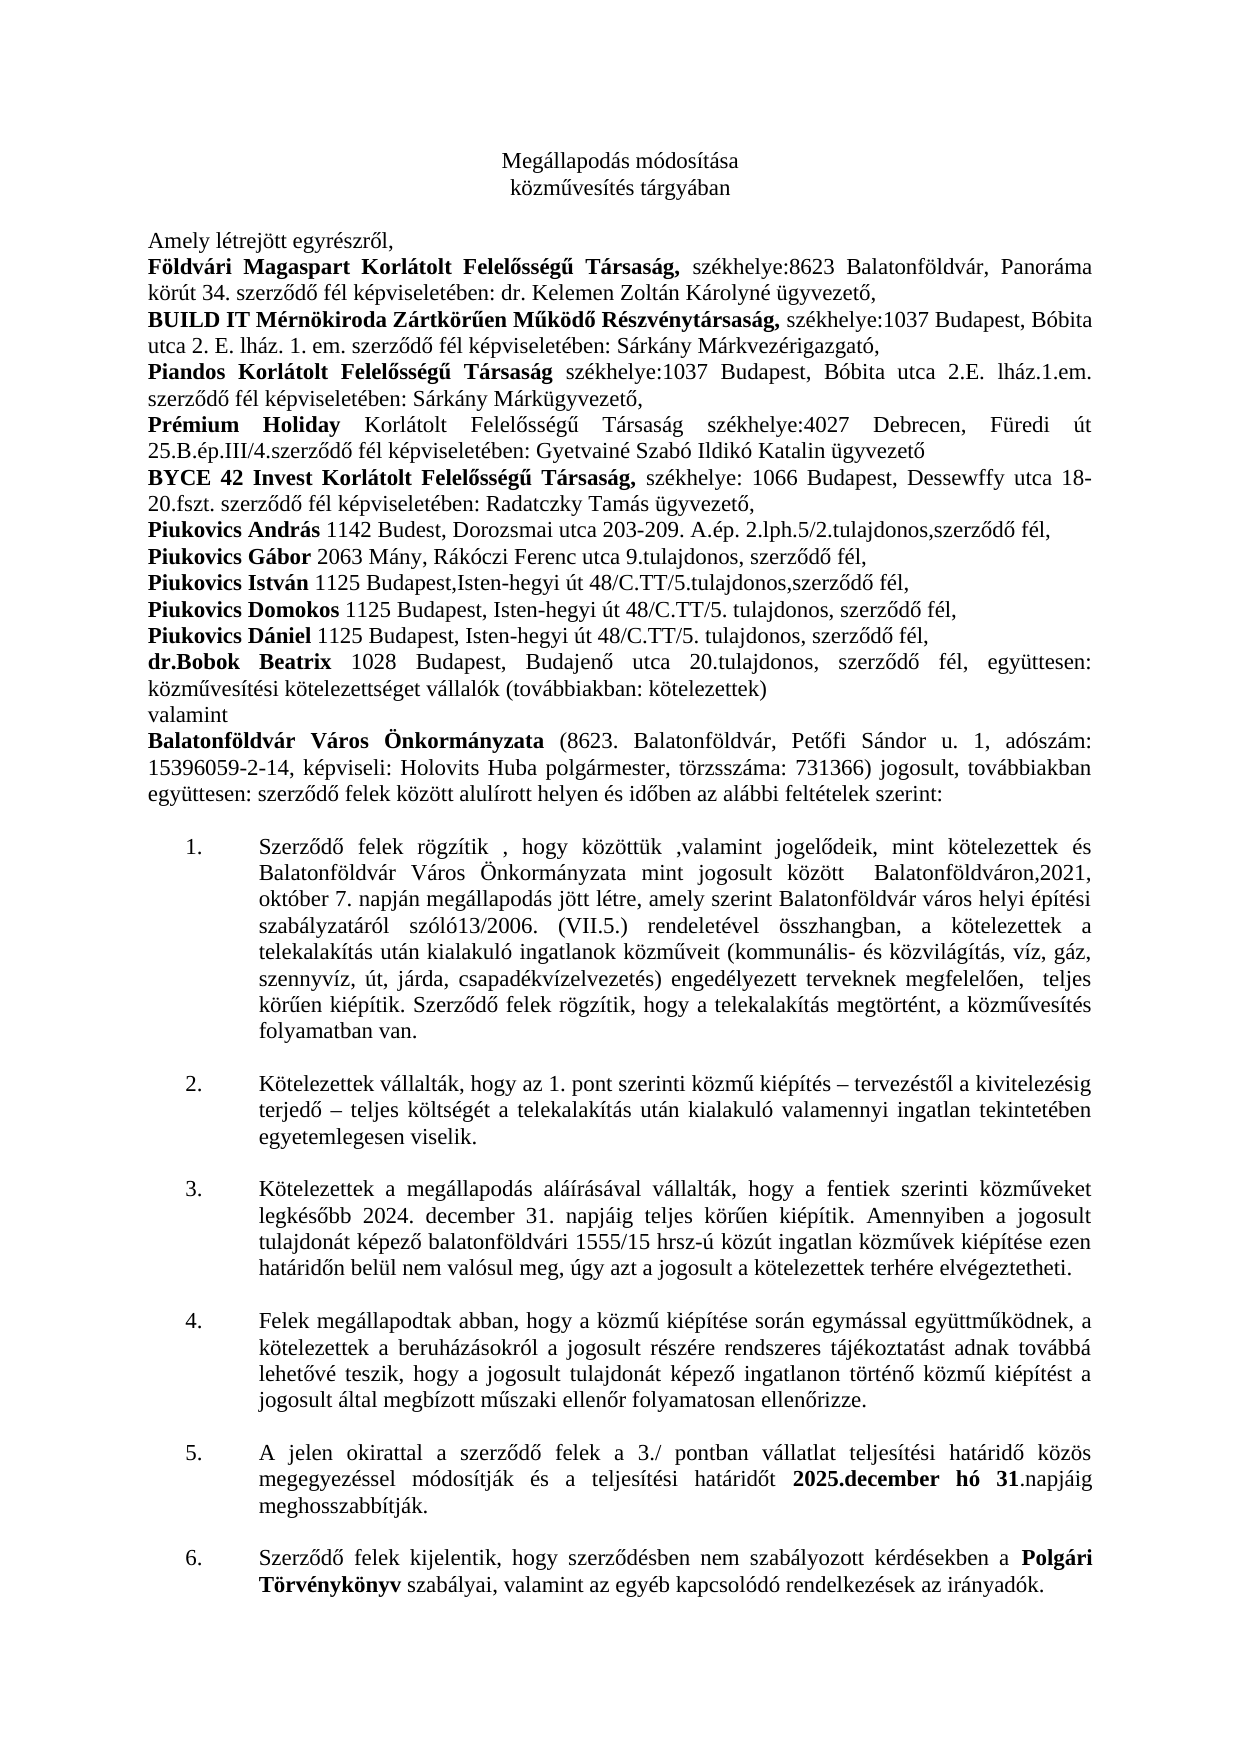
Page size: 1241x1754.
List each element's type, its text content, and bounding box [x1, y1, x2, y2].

list A jelen okirattal a szerződő felek a 3./ pontban vállatlat teljesítési határidő közös megegyezéssel módosítják és a teljesítési határidőt 2025.december hó 31.napjáig meghosszabbítják. [185, 1439, 1093, 1518]
list Kötelezettek vállalták, hogy az 1. pont szerinti közmű kiépítés – tervezéstől a kivitelezésig terjedő – teljes költségét a telekalakítás után kialakuló valamennyi ingatlan tekintetében egyetemlegesen viselik. [185, 1070, 1093, 1149]
text Piukovics Gábor 2063 Mány, Rákóczi Ferenc utca 9.tulajdonos, szerződő fél, [148, 543, 1093, 569]
text Piukovics István 1125 Budapest,Isten-hegyi út 48/C.TT/5.tulajdonos,szerződő fél, [148, 569, 1093, 596]
list Szerződő felek rögzítik , hogy közöttük ,valamint jogelődeik, mint kötelezettek és Balatonföldvár Város Önkormányzata mint jogosult között Balatonföldváron,2021, október 7. napján megállapodás jött létre, amely szerint Balatonföldvár város helyi építési szabályzatáról szóló13/2006. (VII.5.) rendeletével összhangban, a kötelezettek a telekalakítás után kialakuló ingatlanok közműveit (kommunális- és közvilágítás, víz, gáz, szennyvíz, út, járda, csapadékvízelvezetés) engedélyezett terveknek megfelelően, teljes körűen kiépítik. Szerződő felek rögzítik, hogy a telekalakítás megtörtént, a közművesítés folyamatban van. [185, 833, 1093, 1044]
text Piukovics András 1142 Budest, Dorozsmai utca 203-209. A.ép. 2.lph.5/2.tulajdonos,szerződő fél, [148, 517, 1093, 543]
text Megállapodás módosítása [148, 148, 1093, 174]
text közművesítés tárgyában [148, 174, 1093, 200]
text Amely létrejött egyrészről, [148, 227, 1093, 253]
text Földvári Magaspart Korlátolt Felelősségű Társaság, székhelye:8623 Balatonföldvár, Panoráma körút 34. szerződő fél képviseletében: dr. Kelemen Zoltán Károlyné ügyvezető, [148, 253, 1093, 306]
text dr.Bobok Beatrix 1028 Budapest, Budajenő utca 20.tulajdonos, szerződő fél, együttesen: közművesítési kötelezettséget vállalók (továbbiakban: kötelezettek) [148, 648, 1093, 701]
list Felek megállapodtak abban, hogy a közmű kiépítése során egymással együttműködnek, a kötelezettek a beruházásokról a jogosult részére rendszeres tájékoztatást adnak továbbá lehetővé teszik, hogy a jogosult tulajdonát képező ingatlanon történő közmű kiépítést a jogosult által megbízott műszaki ellenőr folyamatosan ellenőrizze. [185, 1307, 1093, 1413]
text BUILD IT Mérnökiroda Zártkörűen Működő Részvénytársaság, székhelye:1037 Budapest, Bóbita utca 2. E. lház. 1. em. szerződő fél képviseletében: Sárkány Márkvezérigazgató, [148, 306, 1093, 358]
text Piandos Korlátolt Felelősségű Társaság székhelye:1037 Budapest, Bóbita utca 2.E. lház.1.em. szerződő fél képviseletében: Sárkány Márkügyvezető, [148, 358, 1093, 411]
text BYCE 42 Invest Korlátolt Felelősségű Társaság, székhelye: 1066 Budapest, Dessewffy utca 18-20.fszt. szerződő fél képviseletében: Radatczky Tamás ügyvezető, [148, 464, 1093, 517]
text Prémium Holiday Korlátolt Felelősségű Társaság székhelye:4027 Debrecen, Füredi út 25.B.ép.III/4.szerződő fél képviseletében: Gyetvainé Szabó Ildikó Katalin ügyvezető [148, 411, 1093, 464]
text Piukovics Domokos 1125 Budapest, Isten-hegyi út 48/C.TT/5. tulajdonos, szerződő fél, [148, 596, 1093, 622]
text Balatonföldvár Város Önkormányzata (8623. Balatonföldvár, Petőfi Sándor u. 1, adószám: 15396059-2-14, képviseli: Holovits Huba polgármester, törzsszáma: 731366) jogosult, továbbiakban együttesen: szerződő felek között alulírott helyen és időben az alábbi feltételek szerint: [148, 727, 1093, 806]
list Kötelezettek a megállapodás aláírásával vállalták, hogy a fentiek szerinti közműveket legkésőbb 2024. december 31. napjáig teljes körűen kiépítik. Amennyiben a jogosult tulajdonát képező balatonföldvári 1555/15 hrsz-ú közút ingatlan közművek kiépítése ezen határidőn belül nem valósul meg, úgy azt a jogosult a kötelezettek terhére elvégeztetheti. [185, 1175, 1093, 1281]
text valamint [148, 701, 1093, 727]
list Szerződő felek kijelentik, hogy szerződésben nem szabályozott kérdésekben a Polgári Törvénykönyv szabályai, valamint az egyéb kapcsolódó rendelkezések az irányadók. [185, 1544, 1093, 1597]
text Piukovics Dániel 1125 Budapest, Isten-hegyi út 48/C.TT/5. tulajdonos, szerződő fél, [148, 622, 1093, 648]
